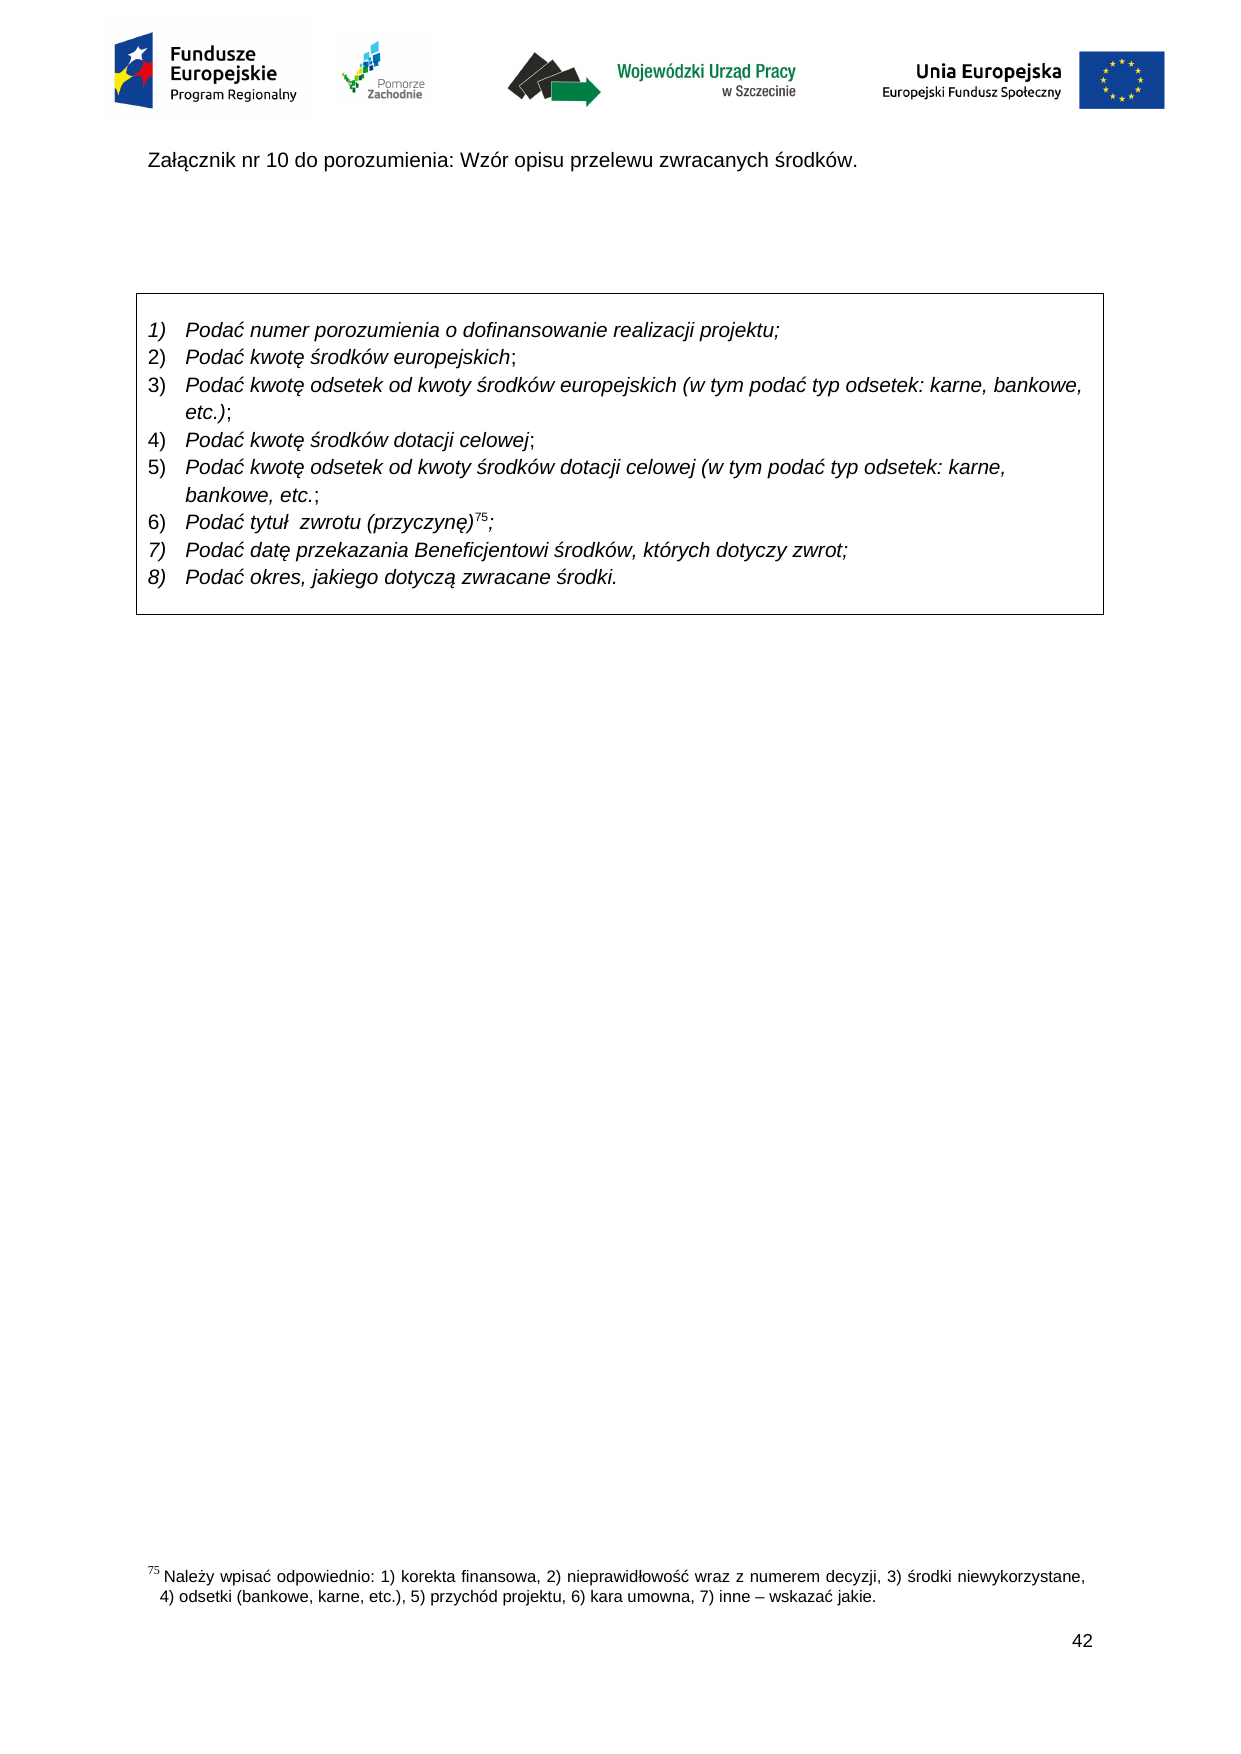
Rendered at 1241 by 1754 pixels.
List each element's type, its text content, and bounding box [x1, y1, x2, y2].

text Załącznik nr 10 do porozumienia: Wzór opisu przelewu zwracanych środków. [148, 148, 1092, 172]
picture [863, 32, 1183, 128]
picture [497, 41, 806, 118]
picture [333, 31, 433, 108]
picture [96, 14, 314, 127]
table_header Podać numer porozumienia o dofinansowanie realizacji projektu; Podać kwotę środków europejskich; Podać kwotę odsetek od kwoty środków europejskich (w tym podać typ odsetek: karne, bankowe, etc.); Podać kwotę środków dotacji celowej; Podać kwotę odsetek od kwoty środków dotacji celowej (w tym podać typ odsetek: karne, bankowe, etc.; Podać tytuł zwrotu (przyczynę); Podać datę przekazania Beneficjentowi środków, których dotyczy zwrot; Podać okres, jakiego dotyczą zwracane środki. [137, 294, 1103, 613]
